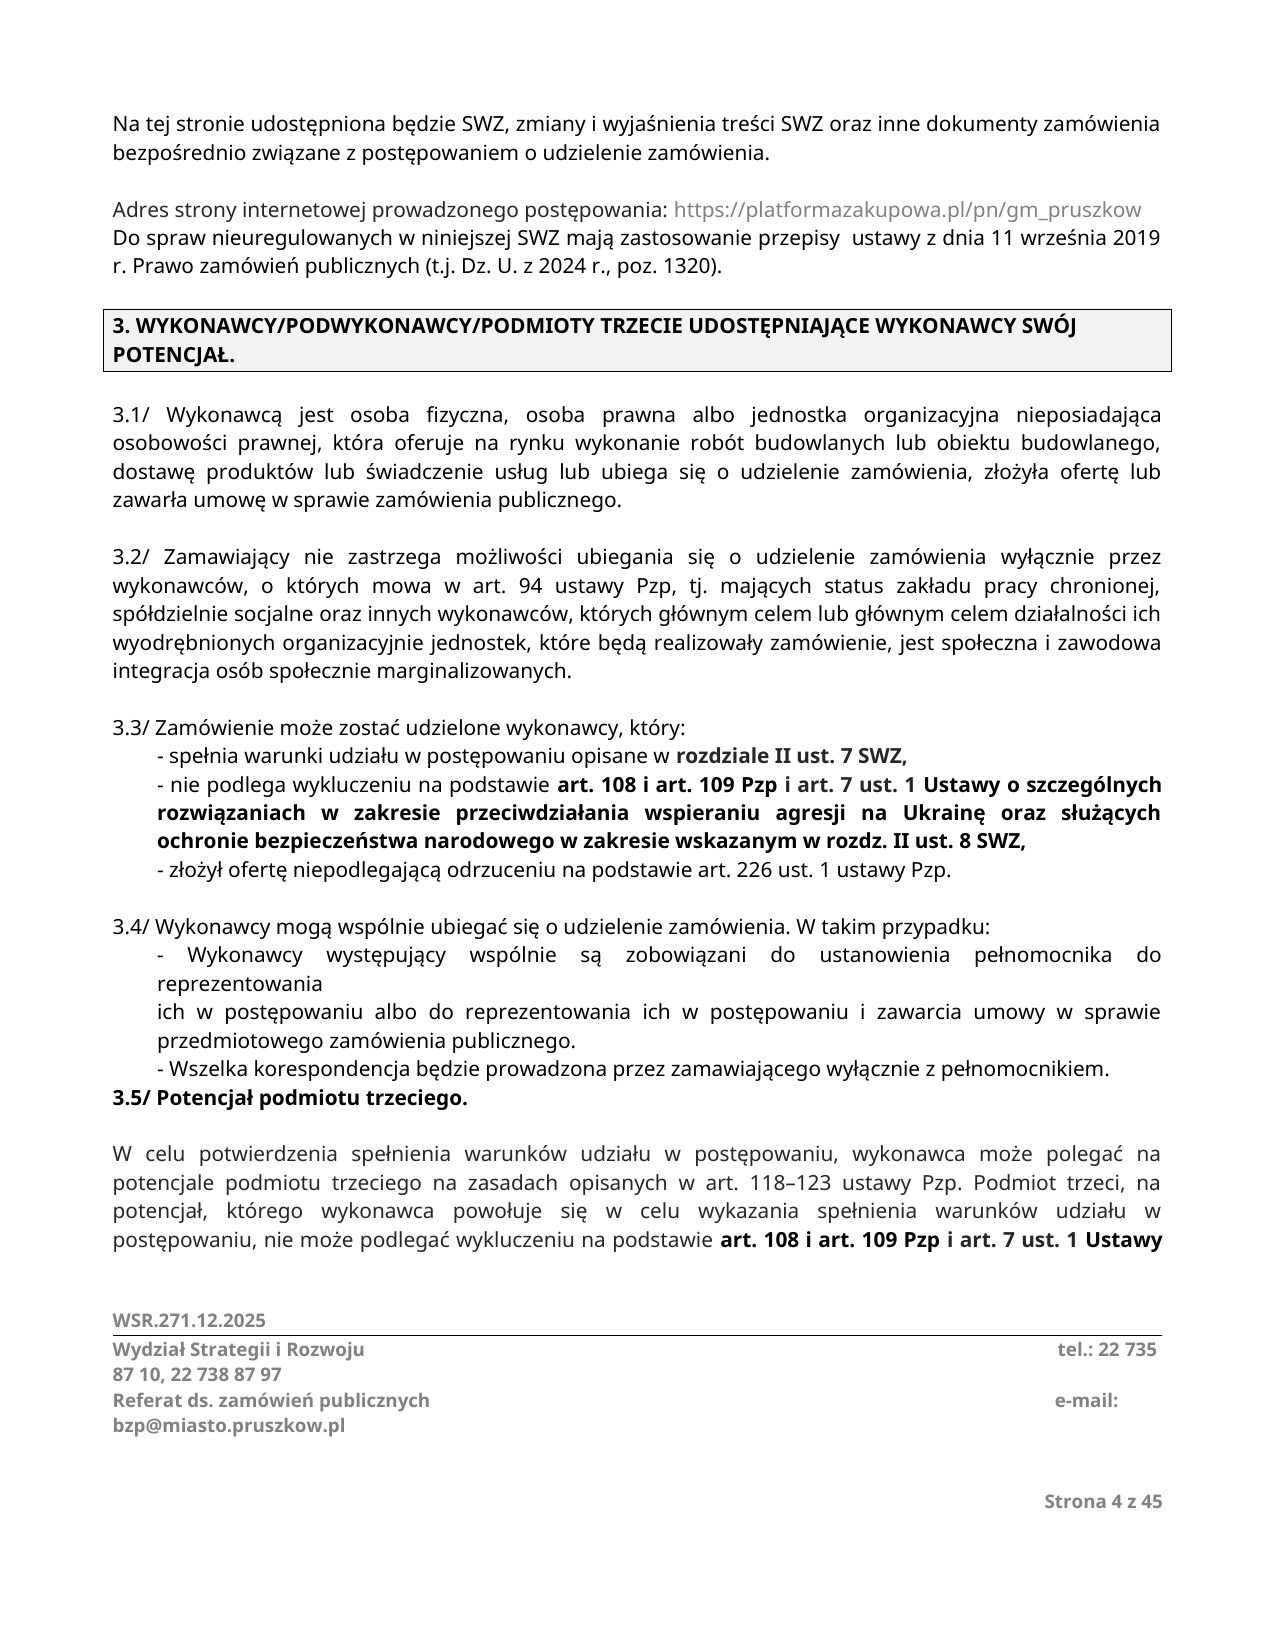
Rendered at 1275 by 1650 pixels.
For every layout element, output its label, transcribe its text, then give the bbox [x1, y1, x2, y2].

text Na tej stronie udostępniona będzie SWZ, zmiany i wyjaśnienia treści SWZ oraz inne dokumenty zamówienia bezpośrednio związane z postępowaniem o udzielenie zamówienia. [112, 109, 1162, 166]
text 3.5/ Potencjał podmiotu trzeciego. [112, 1083, 1162, 1111]
text 3.2/ Zamawiający nie zastrzega możliwości ubiegania się o udzielenie zamówienia wyłącznie przez wykonawców, o których mowa w art. 94 ustawy Pzp, tj. mających status zakładu pracy chronionej, spółdzielnie socjalne oraz innych wykonawców, których głównym celem lub głównym celem działalności ich wyodrębnionych organizacyjnie jednostek, które będą realizowały zamówienie, jest społeczna i zawodowa integracja osób społecznie marginalizowanych. [112, 542, 1162, 684]
text - nie podlega wykluczeniu na podstawie art. 108 i art. 109 Pzp i art. 7 ust. 1 Ustawy o szczególnych rozwiązaniach w zakresie przeciwdziałania wspieraniu agresji na Ukrainę oraz służących ochronie bezpieczeństwa narodowego w zakresie wskazanym w rozdz. II ust. 8 SWZ, [157, 770, 1162, 855]
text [112, 1139, 1162, 1253]
text - spełnia warunki udziału w postępowaniu opisane w rozdziale II ust. 7 SWZ, [157, 741, 1162, 770]
text - Wykonawcy występujący wspólnie są zobowiązani do ustanowienia pełnomocnika do reprezentowania ich w postępowaniu albo do reprezentowania ich w postępowaniu i zawarcia umowy w sprawie przedmiotowego zamówienia publicznego. [157, 940, 1162, 1054]
text 3. WYKONAWCY/PODWYKONAWCY/PODMIOTY TRZECIE UDOSTĘPNIAJĄCE WYKONAWCY SWÓJ POTENCJAŁ. [104, 310, 1171, 371]
text 3.1/ Wykonawcą jest osoba fizyczna, osoba prawna albo jednostka organizacyjna nieposiadająca osobowości prawnej, która oferuje na rynku wykonanie robót budowlanych lub obiektu budowlanego, dostawę produktów lub świadczenie usług lub ubiega się o udzielenie zamówienia, złożyła ofertę lub zawarła umowę w sprawie zamówienia publicznego. [112, 400, 1162, 514]
text 3.3/ Zamówienie może zostać udzielone wykonawcy, który: [112, 713, 1162, 741]
text 3.4/ Wykonawcy mogą wspólnie ubiegać się o udzielenie zamówienia. W takim przypadku: [112, 912, 1162, 940]
text - złożył ofertę niepodlegającą odrzuceniu na podstawie art. 226 ust. 1 ustawy Pzp. [157, 855, 1162, 883]
text Adres strony internetowej prowadzonego postępowania: https://platformazakupowa.pl/pn/gm_pruszkow [112, 195, 1162, 223]
text Do spraw nieuregulowanych w niniejszej SWZ mają zastosowanie przepisy ustawy z dnia 11 września 2019 r. Prawo zamówień publicznych (t.j. Dz. U. z 2024 r., poz. 1320). [112, 223, 1162, 280]
text - Wszelka korespondencja będzie prowadzona przez zamawiającego wyłącznie z pełnomocnikiem. [157, 1054, 1162, 1083]
